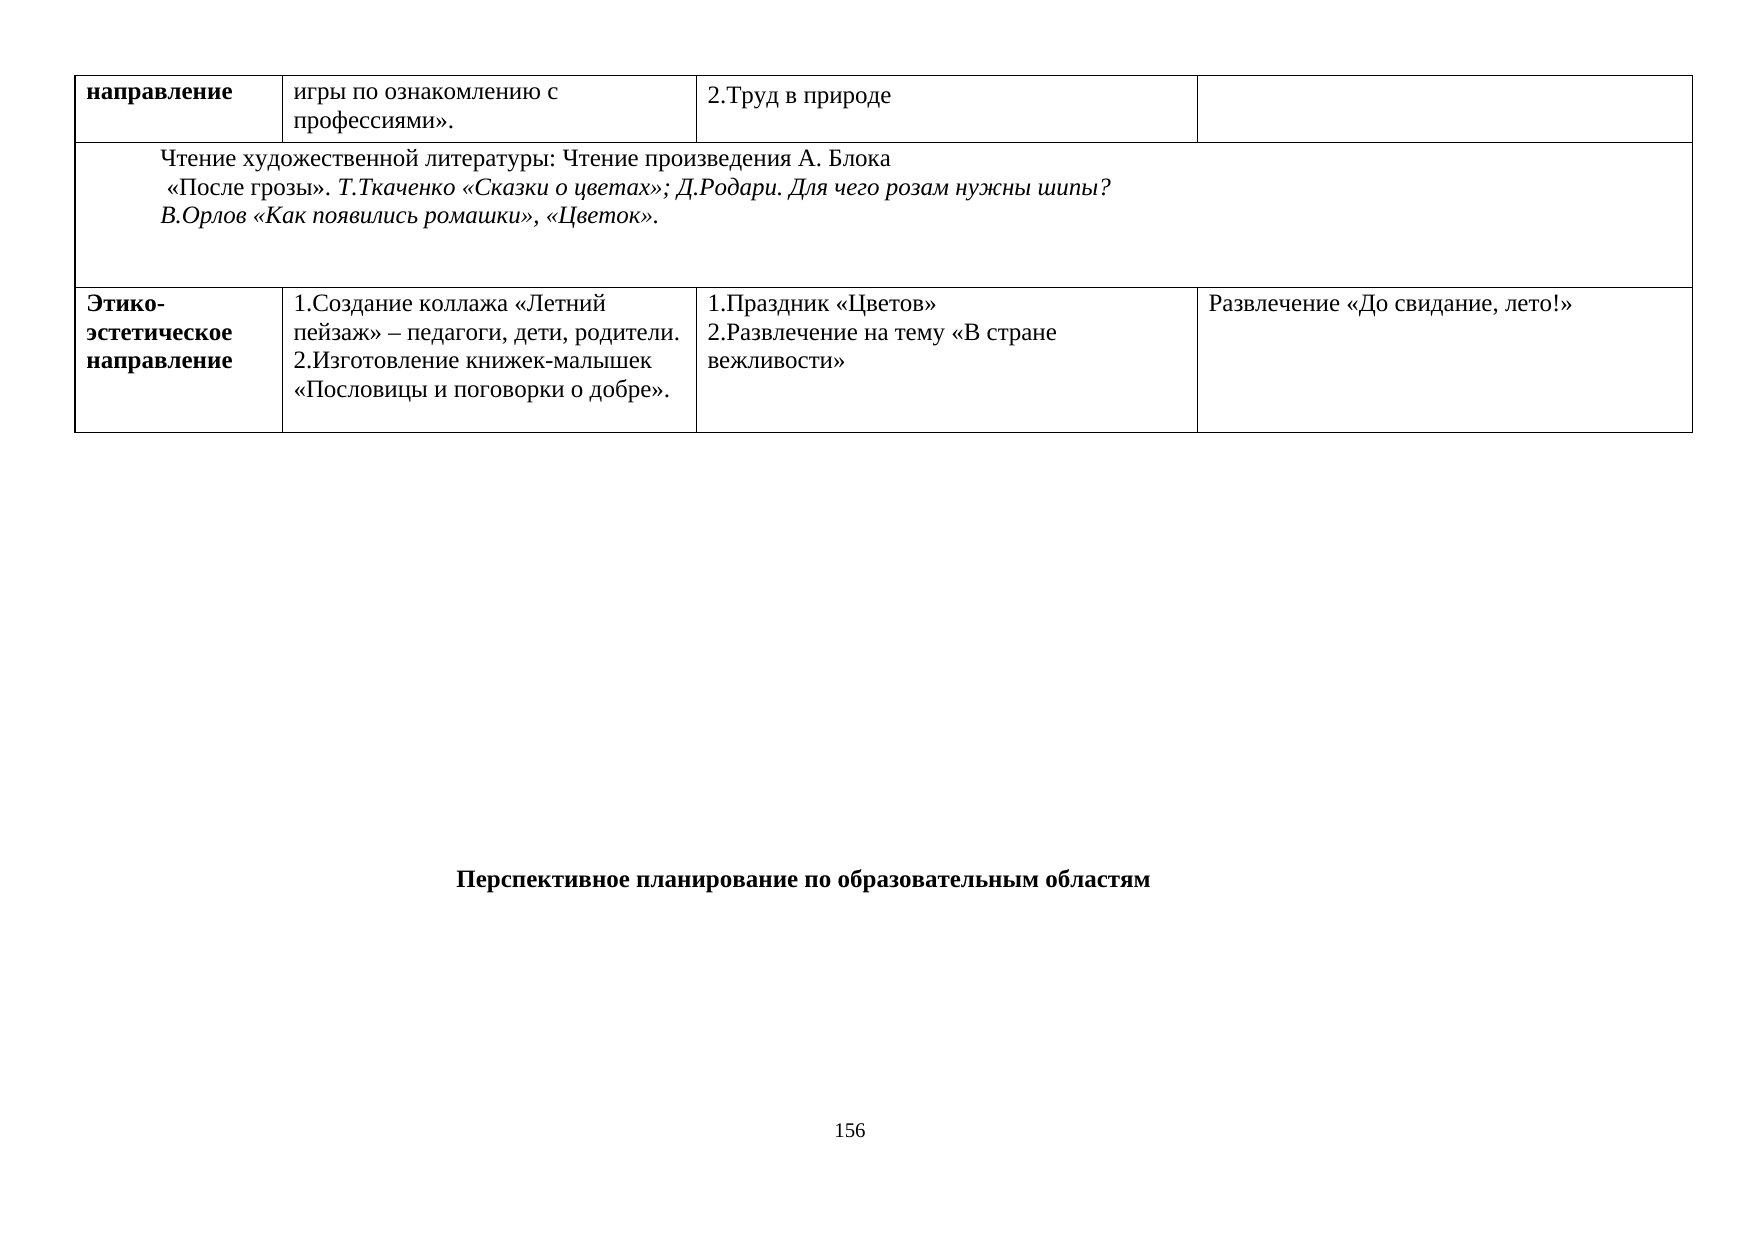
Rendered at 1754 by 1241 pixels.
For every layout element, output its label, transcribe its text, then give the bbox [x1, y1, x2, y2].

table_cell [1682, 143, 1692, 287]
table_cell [76, 76, 282, 142]
table_cell 1.Праздник «Цветов» 2.Развлечение на тему «В стране вежливости» [697, 288, 1197, 432]
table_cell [697, 76, 1197, 142]
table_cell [283, 76, 696, 142]
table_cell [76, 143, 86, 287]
table_cell 1.Создание коллажа «Летний пейзаж» – педагоги, дети, родители. 2.Изготовление книжек-малышек «Пословицы и поговорки о добре». [283, 288, 696, 432]
table_cell Развлечение «До свидание, лето!» [1198, 288, 1692, 432]
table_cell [1198, 76, 1692, 142]
text Перспективное планирование по образовательным областям [75, 864, 1624, 893]
table_cell Этико-эстетическое направление [76, 288, 282, 432]
